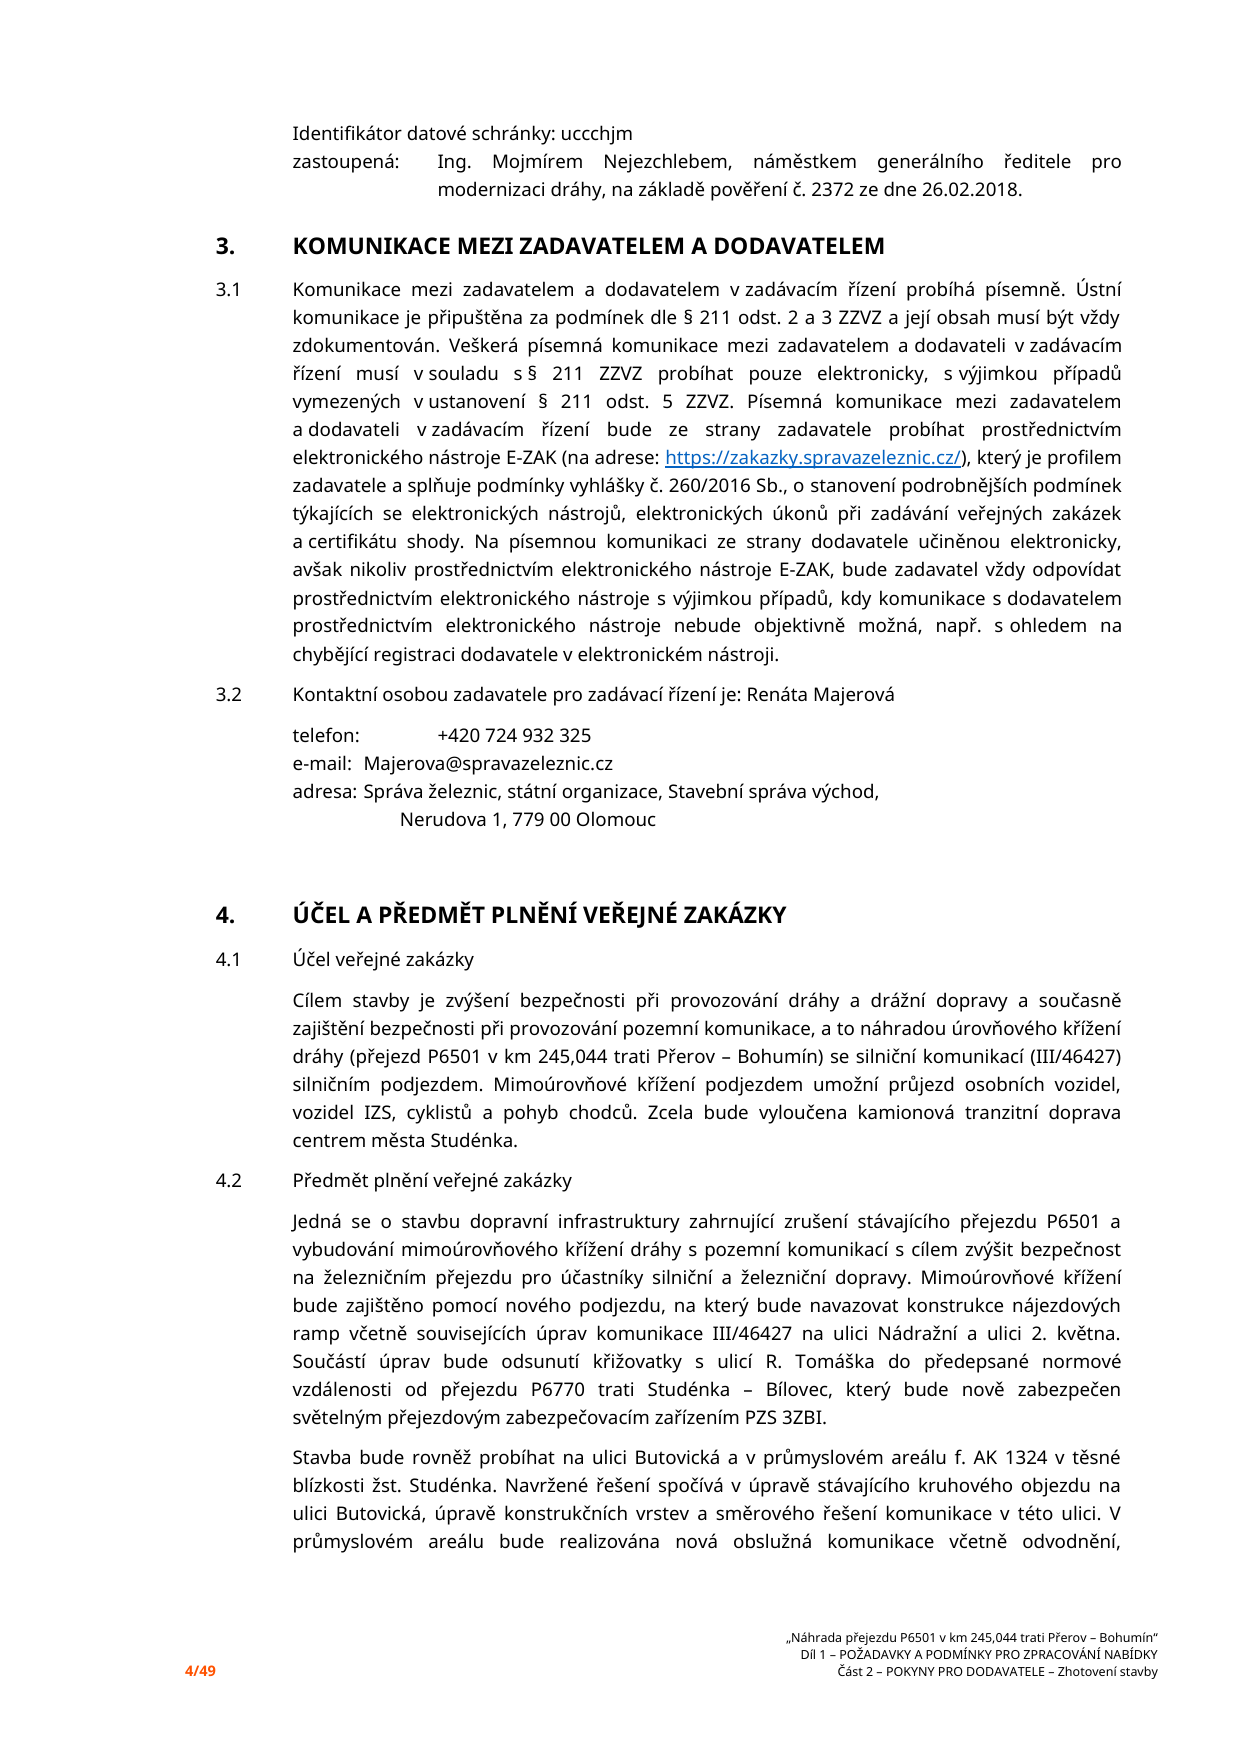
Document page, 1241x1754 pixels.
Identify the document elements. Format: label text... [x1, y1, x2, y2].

list Nerudova 1, 779 00 Olomouc [292, 806, 1122, 831]
text Identifikátor datové schránky: uccchjm [292, 121, 1122, 146]
text adresa: Správa železnic, státní organizace, Stavební správa východ, [292, 778, 1122, 803]
text Cílem stavby je zvýšení bezpečnosti při provozování dráhy a drážní dopravy a současně zajištění bezpečnosti při provozování pozemní komunikace, a to náhradou úrovňového křížení dráhy (přejezd P6501 v km 245,044 trati Přerov – Bohumín) se silniční komunikací (III/46427) silničním podjezdem. Mimoúrovňové křížení podjezdem umožní průjezd osobních vozidel, vozidel IZS, cyklistů a pohyb chodců. Zcela bude vyloučena kamionová tranzitní doprava centrem města Studénka. [292, 987, 1122, 1152]
text Kontaktní osobou zadavatele pro zadávací řízení je: Renáta Majerová [216, 681, 1122, 707]
text Předmět plnění veřejné zakázky [216, 1167, 1122, 1193]
text Komunikace mezi zadavatelem a dodavatelem v zadávacím řízení probíhá písemně. Ústní komunikace je připuštěna za podmínek dle § 211 odst. 2 a 3 ZZVZ a její obsah musí být vždy zdokumentován. Veškerá písemná komunikace mezi zadavatelem a dodavateli v zadávacím řízení musí v souladu s § 211 ZZVZ probíhat pouze elektronicky, s výjimkou případů vymezených v ustanovení § 211 odst. 5 ZZVZ. Písemná komunikace mezi zadavatelem a dodavateli v zadávacím řízení bude ze strany zadavatele probíhat prostřednictvím elektronického nástroje E-ZAK (na adrese: https://zakazky.spravazeleznic.cz/), který je profilem zadavatele a splňuje podmínky vyhlášky č. 260/2016 Sb., o stanovení podrobnějších podmínek týkajících se elektronických nástrojů, elektronických úkonů při zadávání veřejných zakázek a certifikátu shody. Na písemnou komunikaci ze strany dodavatele učiněnou elektronicky, avšak nikoliv prostřednictvím elektronického nástroje E-ZAK, bude zadavatel vždy odpovídat prostřednictvím elektronického nástroje s výjimkou případů, kdy komunikace s dodavatelem prostřednictvím elektronického nástroje nebude objektivně možná, např. s ohledem na chybějící registraci dodavatele v elektronickém nástroji. [216, 277, 1122, 666]
text zastoupená: Ing. Mojmírem Nejezchlebem, náměstkem generálního ředitele pro modernizaci dráhy, na základě pověření č. 2372 ze dne 26.02.2018. [292, 149, 1122, 202]
text Jedná se o stavbu dopravní infrastruktury zahrnující zrušení stávajícího přejezdu P6501 a vybudování mimoúrovňového křížení dráhy s pozemní komunikací s cílem zvýšit bezpečnost na železničním přejezdu pro účastníky silniční a železniční dopravy. Mimoúrovňové křížení bude zajištěno pomocí nového podjezdu, na který bude navazovat konstrukce nájezdových ramp včetně souvisejících úprav komunikace III/46427 na ulici Nádražní a ulici 2. května. Součástí úprav bude odsunutí křižovatky s ulicí R. Tomáška do předepsané normové vzdálenosti od přejezdu P6770 trati Studénka – Bílovec, který bude nově zabezpečen světelným přejezdovým zabezpečovacím zařízením PZS 3ZBI. [292, 1208, 1122, 1430]
text telefon: +420 724 932 325 [292, 722, 1122, 747]
text KOMUNIKACE MEZI ZADAVATELEM a DODAVATELEM [216, 230, 1122, 261]
text ÚČEL a PŘEDMĚT PLNĚNÍ VEŘEJNÉ ZAKÁZKY [216, 899, 1122, 931]
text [292, 1445, 1122, 1554]
text e-mail: Majerova@spravazeleznic.cz [292, 750, 1122, 775]
text Účel veřejné zakázky [216, 946, 1122, 972]
